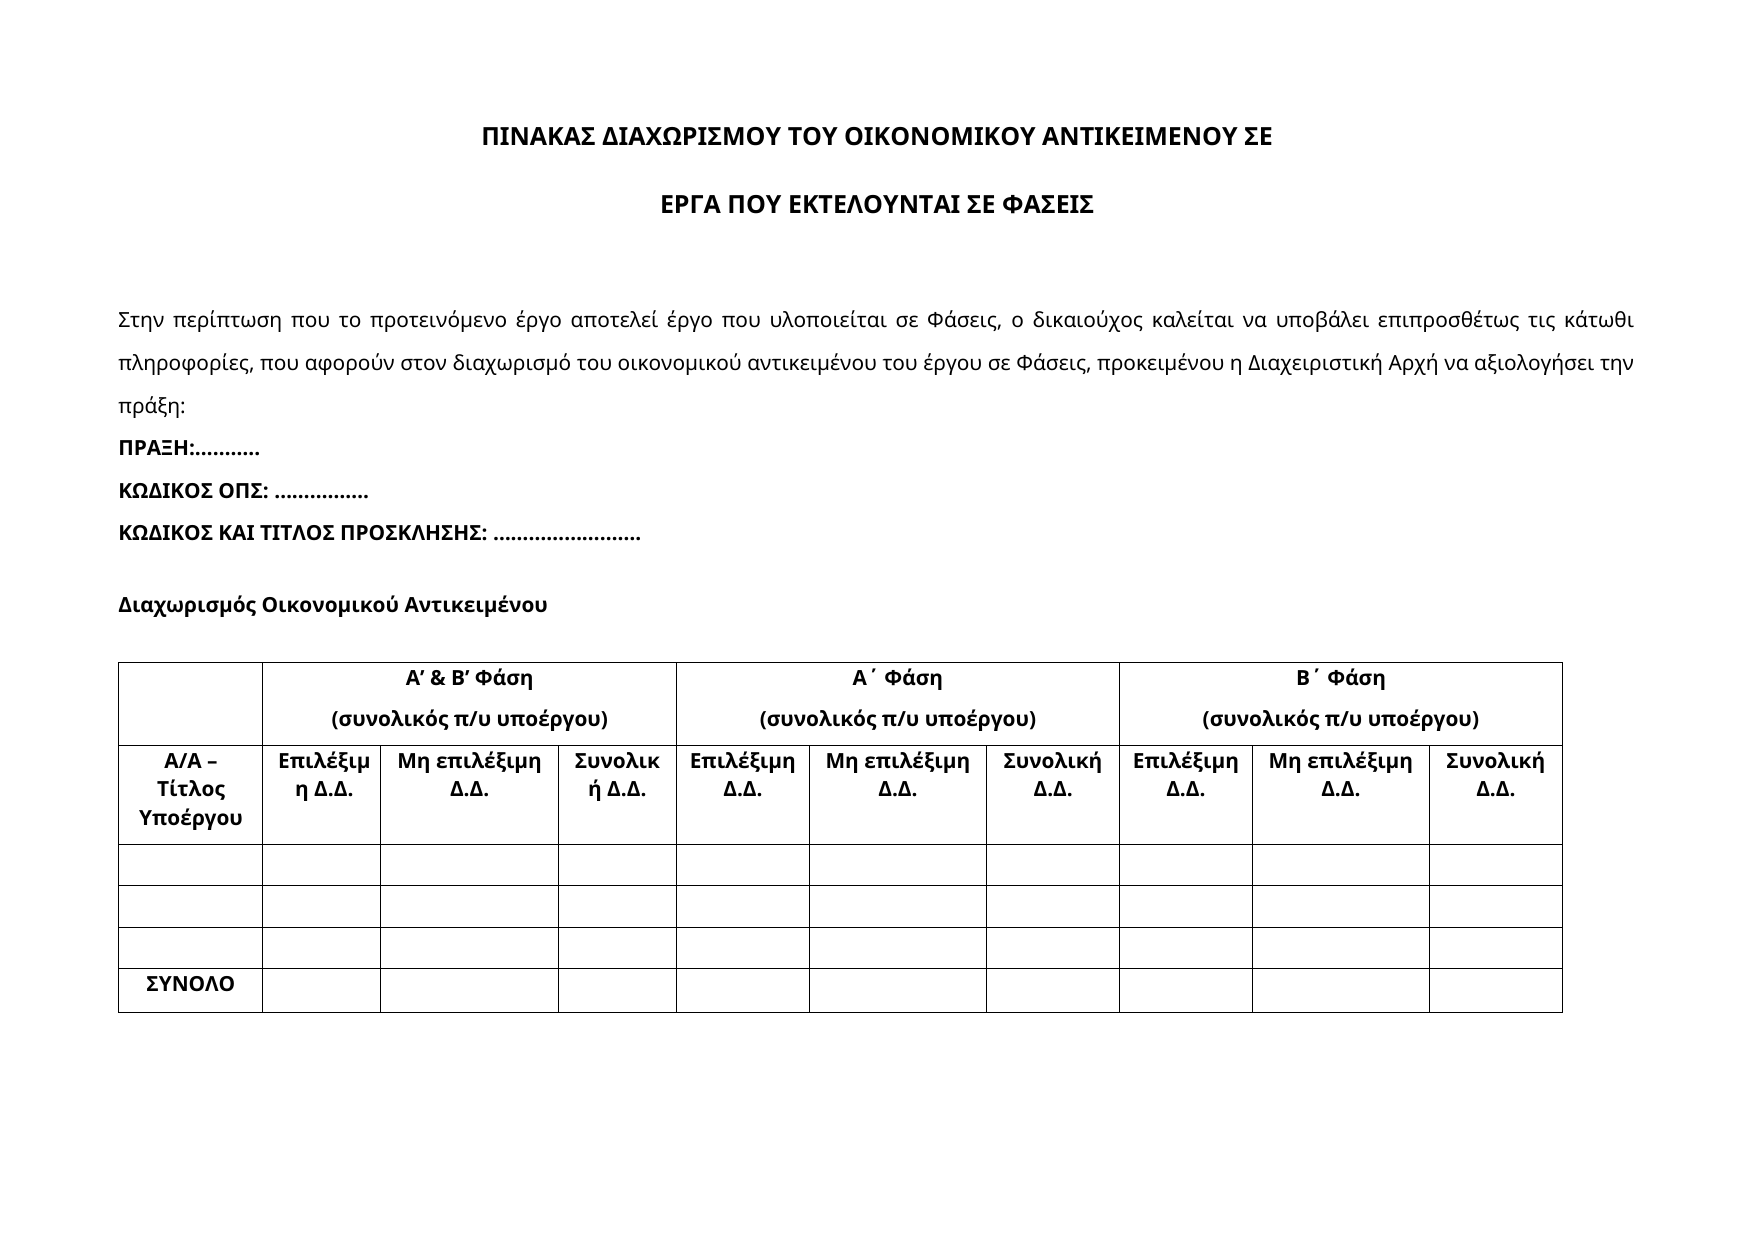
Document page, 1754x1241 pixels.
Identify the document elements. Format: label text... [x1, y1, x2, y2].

text ΠΡΑΞΗ:……….. [118, 433, 1636, 462]
text ΚΩΔΙΚΟΣ ΟΠΣ: ……………. [118, 476, 1636, 504]
text ΚΩΔΙΚΟΣ ΚΑΙ ΤΙΤΛΟΣ ΠΡΟΣΚΛΗΣΗΣ: ……………………. [118, 518, 1636, 547]
table_cell [559, 928, 676, 968]
table_header Α’ & Β’ Φάση (συνολικός π/υ υποέργου) [263, 663, 676, 745]
table_cell Επιλέξιμη Δ.Δ. [677, 746, 809, 844]
table_cell [1253, 845, 1429, 885]
table_cell [1120, 928, 1252, 968]
table_cell Συνολική Δ.Δ. [1430, 746, 1562, 844]
table_cell [381, 969, 558, 1012]
table_cell Συνολική Δ.Δ. [987, 746, 1119, 844]
table_cell [677, 969, 809, 1012]
table_cell Μη επιλέξιμη Δ.Δ. [1253, 746, 1429, 844]
table_cell [263, 969, 380, 1012]
table_cell [810, 969, 986, 1012]
text ΠΙΝΑΚΑΣ ΔΙΑΧΩΡΙΣΜΟΥ ΤΟΥ ΟΙΚΟΝΟΜΙΚΟΥ ΑΝΤΙΚΕΙΜΕΝΟΥ ΣΕ [118, 118, 1636, 152]
table_cell Μη επιλέξιμη Δ.Δ. [810, 746, 986, 844]
table_cell [1430, 928, 1562, 968]
table_cell Συνολική Δ.Δ. [559, 746, 676, 844]
table_cell [119, 845, 262, 885]
table_cell [1253, 886, 1429, 927]
table_cell [987, 845, 1119, 885]
table_cell Μη επιλέξιμη Δ.Δ. [381, 746, 558, 844]
table_cell [263, 928, 380, 968]
table_cell [1120, 886, 1252, 927]
table_cell [559, 845, 676, 885]
table_cell [381, 928, 558, 968]
table_cell [987, 928, 1119, 968]
table_cell [559, 969, 676, 1012]
text Διαχωρισμός Οικονομικού Αντικειμένου [118, 590, 1636, 619]
table_cell [810, 886, 986, 927]
table_cell Επιλέξιμη Δ.Δ. [263, 746, 380, 844]
table_cell [119, 928, 262, 968]
table_cell [810, 845, 986, 885]
table_cell [381, 886, 558, 927]
table_cell [1430, 969, 1562, 1012]
table_cell [1430, 886, 1562, 927]
table_cell [677, 928, 809, 968]
table_cell [119, 886, 262, 927]
table_cell [263, 886, 380, 927]
table_cell [810, 928, 986, 968]
table_cell Α/Α – Τίτλος Υποέργου [119, 746, 262, 844]
text Στην περίπτωση που το προτεινόμενο έργο αποτελεί έργο που υλοποιείται σε Φάσεις, ο δικαιούχος καλείται να υποβάλει επιπροσθέτως τις κάτωθι πληροφορίες, που αφορούν στον διαχωρισμό του οικονομικού αντικειμένου του έργου σε Φάσεις, προκειμένου η Διαχειριστική Αρχή να αξιολογήσει την πράξη: [118, 306, 1636, 419]
table_cell Επιλέξιμη Δ.Δ. [1120, 746, 1252, 844]
table_cell [1120, 845, 1252, 885]
table_cell ΣΥΝΟΛΟ [119, 969, 262, 1012]
table_cell [677, 845, 809, 885]
table_header Α΄ Φάση (συνολικός π/υ υποέργου) [677, 663, 1119, 745]
table_cell [1253, 928, 1429, 968]
table_cell [677, 886, 809, 927]
table_header [119, 663, 262, 745]
table_cell [381, 845, 558, 885]
table_cell [1253, 969, 1429, 1012]
table_cell [1430, 845, 1562, 885]
text ΕΡΓΑ ΠΟΥ ΕΚΤΕΛΟΥΝΤΑΙ ΣΕ ΦΑΣΕΙΣ [118, 186, 1636, 220]
table_cell [263, 845, 380, 885]
table_cell [1120, 969, 1252, 1012]
table_cell [559, 886, 676, 927]
table_cell [987, 886, 1119, 927]
table_header Β΄ Φάση (συνολικός π/υ υποέργου) [1120, 663, 1562, 745]
table_cell [987, 969, 1119, 1012]
